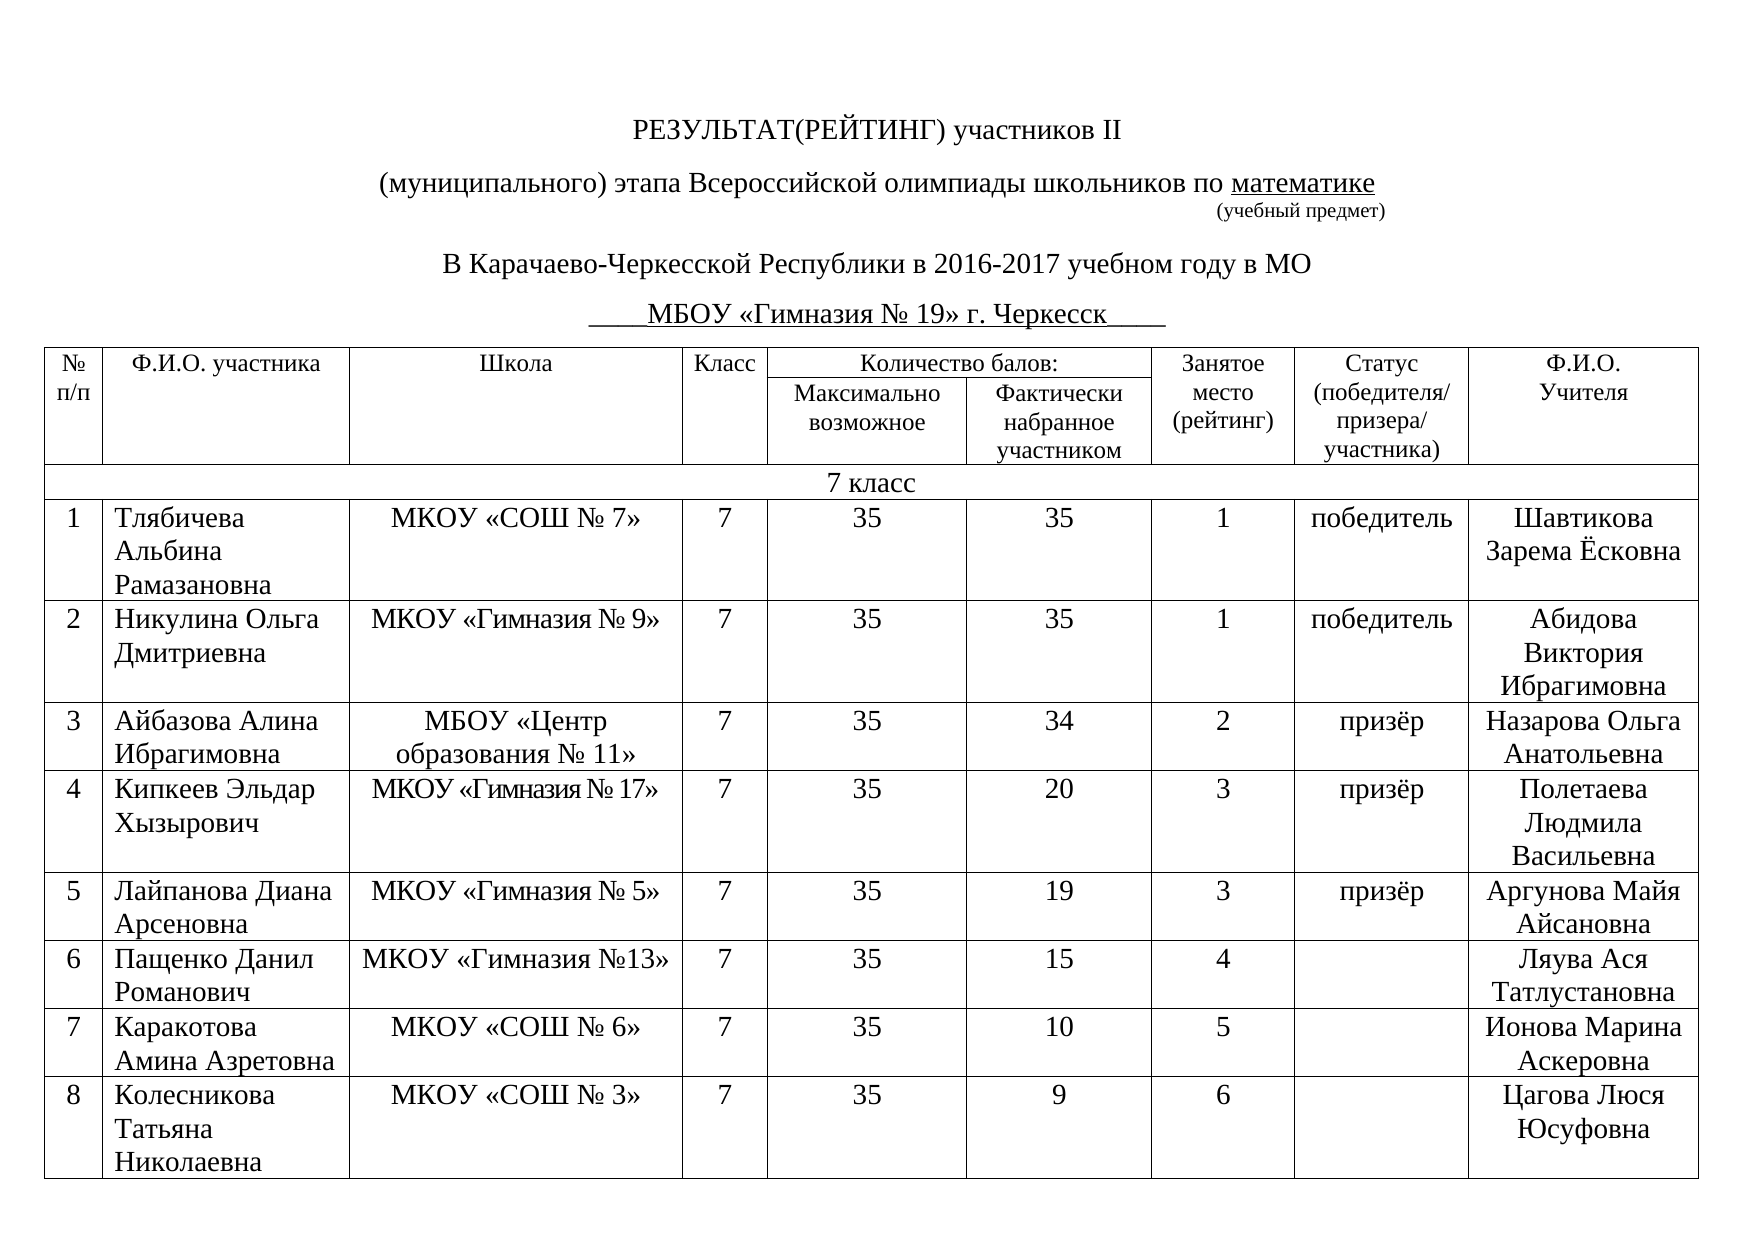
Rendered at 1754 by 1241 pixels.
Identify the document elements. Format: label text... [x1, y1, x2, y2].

text В Карачаево-Черкесской Республики в 2016-2017 учебном году в МО [59, 246, 1695, 280]
table_cell Лайпанова Диана Арсеновна [103, 873, 349, 940]
table_cell призёр [1295, 873, 1468, 940]
table_cell 6 [1152, 1077, 1294, 1178]
table_cell 7 [683, 873, 767, 940]
table_header № п/п [45, 348, 102, 464]
table_header Ф.И.О. участника [103, 348, 349, 464]
table_cell 9 [967, 1077, 1151, 1178]
table_cell 35 [768, 703, 966, 770]
table_cell Айбазова Алина Ибрагимовна [103, 703, 349, 770]
table_cell 7 [683, 1009, 767, 1076]
table_cell 35 [768, 873, 966, 940]
table_header Школа [350, 348, 682, 464]
table_cell 4 [1152, 941, 1294, 1008]
table_cell 8 [45, 1077, 102, 1178]
table_cell [1295, 1077, 1468, 1178]
table_cell Колесникова Татьяна Николаевна [103, 1077, 349, 1178]
table_cell МКОУ «СОШ № 6» [350, 1009, 682, 1076]
table_cell победитель [1295, 601, 1468, 702]
table_cell Каракотова Амина Азретовна [103, 1009, 349, 1076]
table_cell 7 [683, 1077, 767, 1178]
table_cell победитель [1295, 500, 1468, 600]
table_cell 7 [683, 941, 767, 1008]
table_cell Шавтикова Зарема Ёсковна [1469, 500, 1698, 600]
table_cell Фактически набранное участником [967, 378, 1151, 464]
table_cell Назарова Ольга Анатольевна [1469, 703, 1698, 770]
table_cell 35 [768, 1077, 966, 1178]
table_cell 7 класс [45, 465, 1698, 499]
table_header Ф.И.О. Учителя [1469, 348, 1698, 464]
table_header Занятое место (рейтинг) [1152, 348, 1294, 464]
table_cell Максимально возможное [768, 378, 966, 464]
table_cell МКОУ «Гимназия №13» [350, 941, 682, 1008]
text (учебный предмет) [797, 198, 1695, 222]
table_cell МКОУ «Гимназия № 9» [350, 601, 682, 702]
table_cell 7 [683, 703, 767, 770]
table_cell [1295, 1009, 1468, 1076]
table_cell 1 [1152, 601, 1294, 702]
table_cell 35 [768, 1009, 966, 1076]
table_cell 7 [683, 771, 767, 872]
table_cell Пащенко Данил Романович [103, 941, 349, 1008]
table_cell [1295, 941, 1468, 1008]
table_cell Аргунова Майя Айсановна [1469, 873, 1698, 940]
table_cell 1 [45, 500, 102, 600]
table_cell 7 [683, 601, 767, 702]
table_cell 35 [967, 601, 1151, 702]
table_cell Полетаева Людмила Васильевна [1469, 771, 1698, 872]
text (муниципального) этапа Всероссийской олимпиады школьников по математике [59, 165, 1695, 198]
table_cell Тлябичева Альбина Рамазановна [103, 500, 349, 600]
table_cell Цагова Люся Юсуфовна [1469, 1077, 1698, 1178]
table_cell Абидова Виктория Ибрагимовна [1469, 601, 1698, 702]
table_header Количество балов: [768, 348, 1151, 377]
table_header Статус (победителя/ призера/ участника) [1295, 348, 1468, 464]
table_cell 19 [967, 873, 1151, 940]
table_cell 3 [1152, 771, 1294, 872]
text ____МБОУ «Гимназия № 19» г. Черкесск____ [59, 297, 1695, 330]
table_cell Ляува Ася Татлустановна [1469, 941, 1698, 1008]
table_cell призёр [1295, 703, 1468, 770]
table_cell Никулина Ольга Дмитриевна [103, 601, 349, 702]
table_cell 3 [1152, 873, 1294, 940]
table_cell 1 [1152, 500, 1294, 600]
table_cell призёр [1295, 771, 1468, 872]
table_cell 34 [967, 703, 1151, 770]
table_cell 15 [967, 941, 1151, 1008]
table_cell 35 [768, 941, 966, 1008]
table_cell 5 [45, 873, 102, 940]
table_cell 35 [768, 771, 966, 872]
table_cell Ионова Марина Аскеровна [1469, 1009, 1698, 1076]
table_cell 2 [1152, 703, 1294, 770]
table_header Класс [683, 348, 767, 464]
text РЕЗУЛЬТАТ(РЕЙТИНГ) участников II [59, 112, 1695, 145]
table_cell 20 [967, 771, 1151, 872]
table_cell 35 [768, 601, 966, 702]
table_cell 6 [45, 941, 102, 1008]
table_cell 3 [45, 703, 102, 770]
table_cell МКОУ «СОШ № 7» [350, 500, 682, 600]
table_cell Кипкеев Эльдар Хызырович [103, 771, 349, 872]
table_cell 35 [967, 500, 1151, 600]
table_cell МКОУ «Гимназия № 5» [350, 873, 682, 940]
table_cell 7 [45, 1009, 102, 1076]
table_cell 10 [967, 1009, 1151, 1076]
table_cell 7 [683, 500, 767, 600]
table_cell 5 [1152, 1009, 1294, 1076]
table_cell МКОУ «СОШ № 3» [350, 1077, 682, 1178]
table_cell 4 [45, 771, 102, 872]
table_cell 35 [768, 500, 966, 600]
table_cell МКОУ «Гимназия № 17» [350, 771, 682, 872]
table_cell МБОУ «Центр образования № 11» [350, 703, 682, 770]
table_cell 2 [45, 601, 102, 702]
